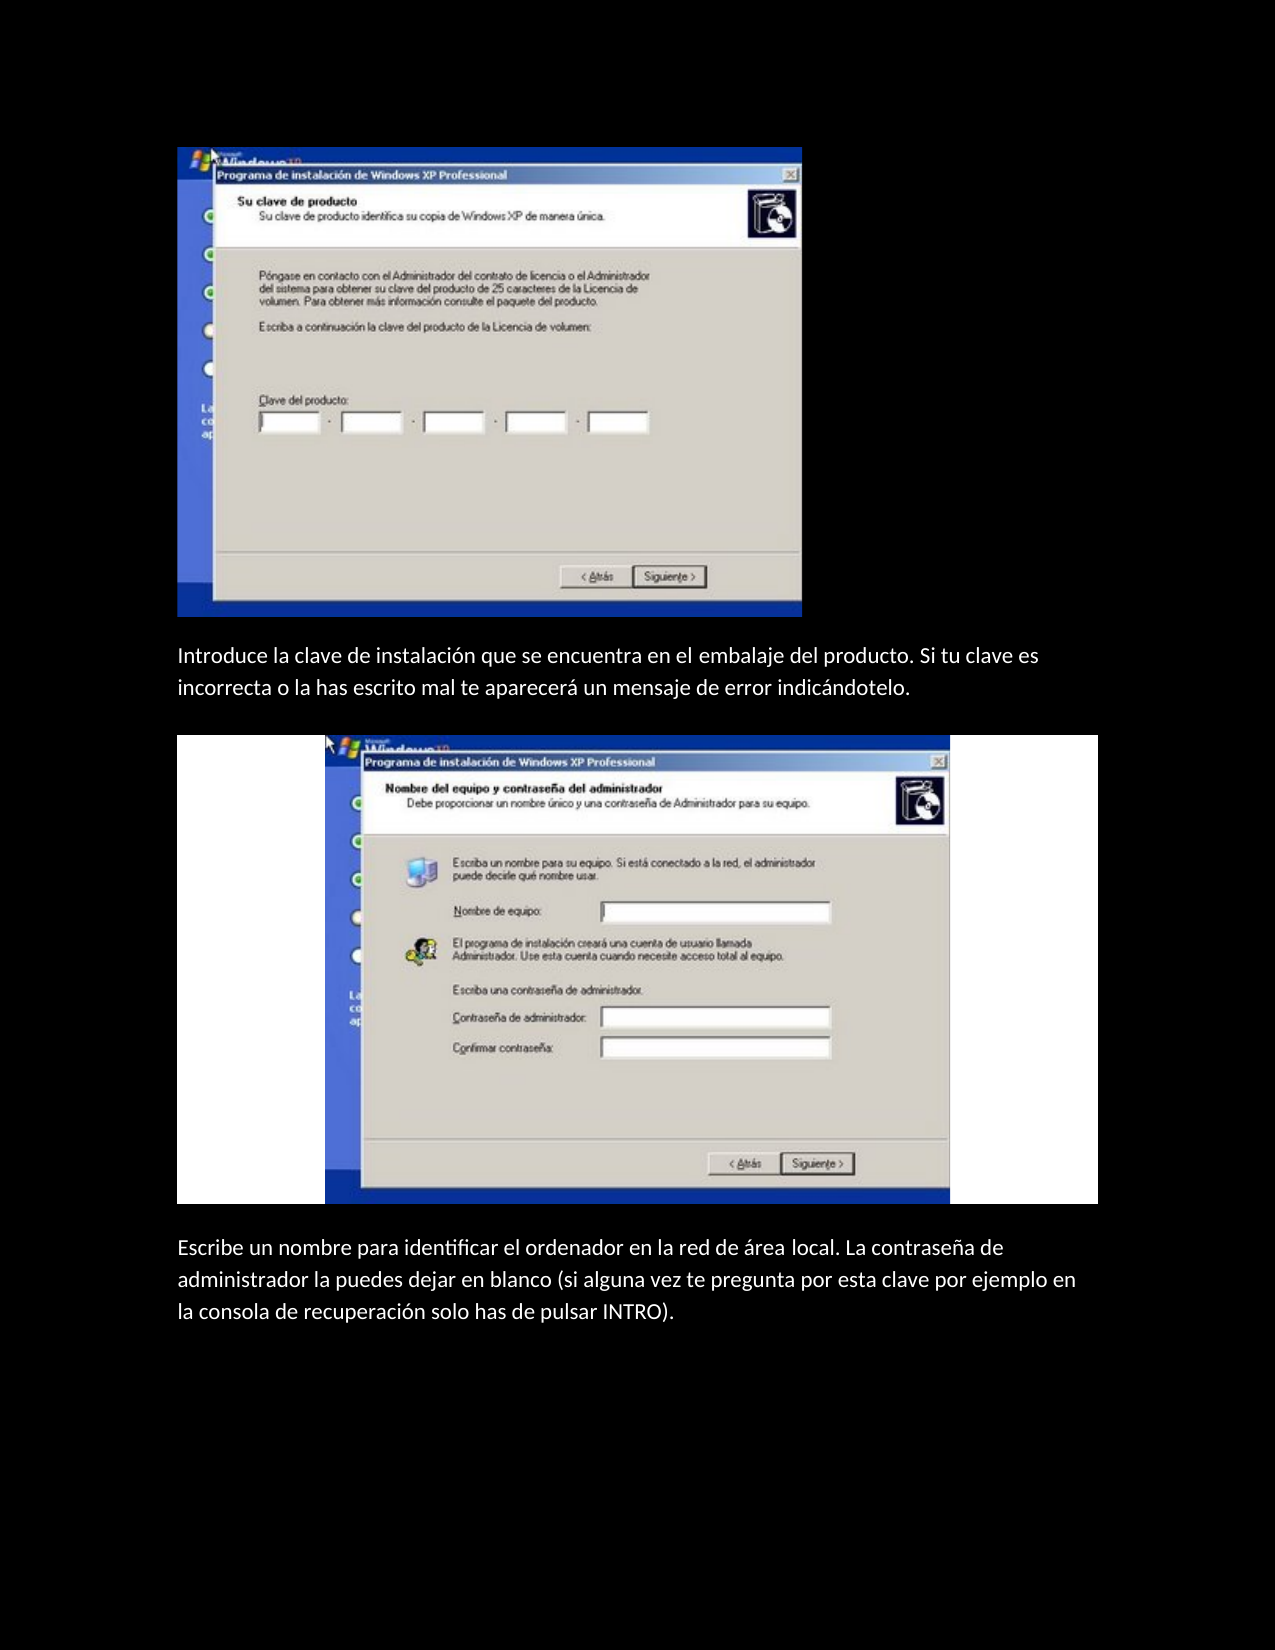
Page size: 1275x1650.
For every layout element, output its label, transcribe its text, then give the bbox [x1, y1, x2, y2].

text Introduce la clave de instalación que se encuentra en el embalaje del producto. Si tu clave es incorrecta o la has escrito mal te aparecerá un mensaje de error indicándotelo. [177, 641, 1098, 702]
picture [177, 147, 803, 617]
picture [325, 735, 951, 1204]
text Escribe un nombre para identificar el ordenador en la red de área local. La contraseña de administrador la puedes dejar en blanco (si alguna vez te pregunta por esta clave por ejemplo en la consola de recuperación solo has de pulsar INTRO). [177, 1233, 1098, 1325]
